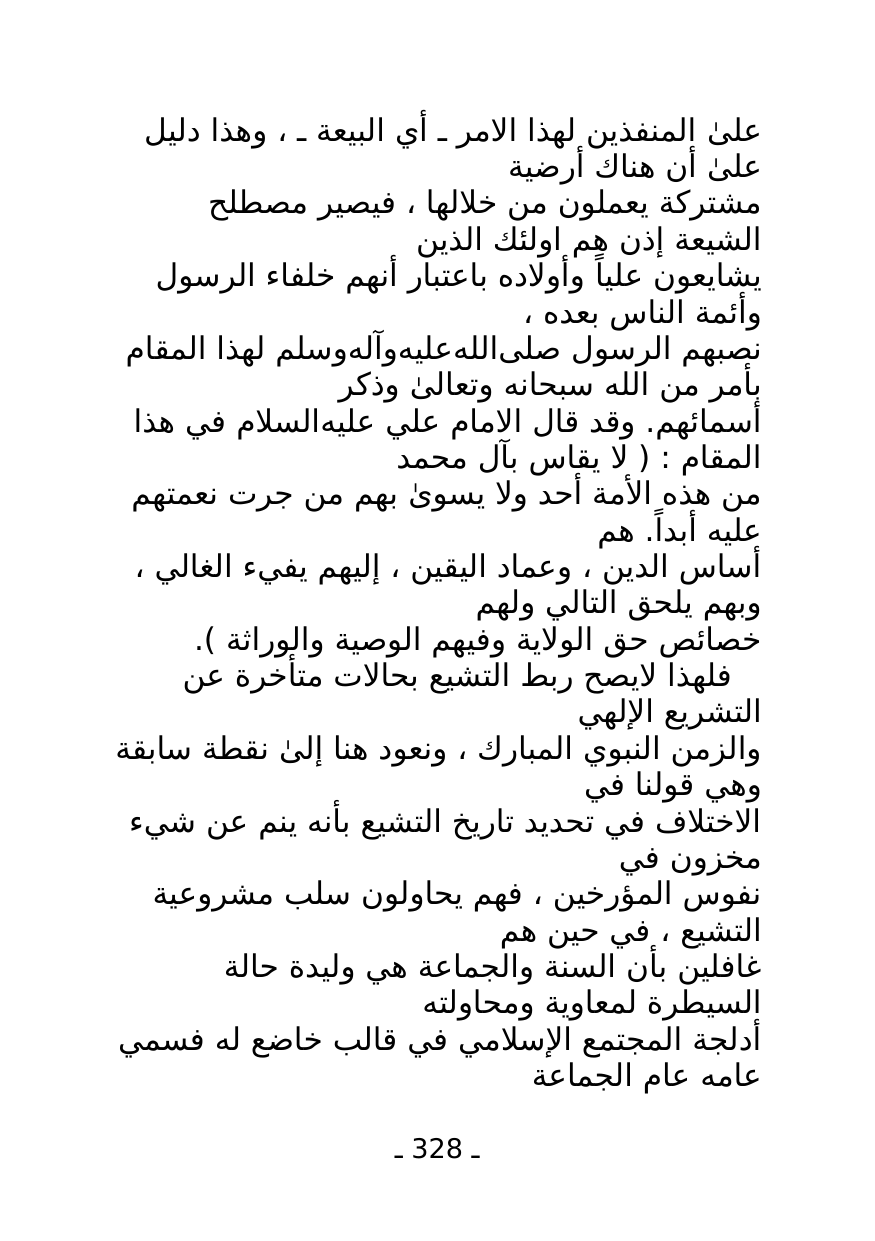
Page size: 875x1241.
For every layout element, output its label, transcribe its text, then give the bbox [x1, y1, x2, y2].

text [112, 657, 762, 1094]
text علىٰ المنفذين لهذا الامر ـ أي البيعة ـ ، وهذا دليل علىٰ أن هناك أرضية مشتركة يعملون من خلالها ، فيصير مصطلح الشيعة إذن هم اولئك الذين يشايعون علياً وأولاده باعتبار أنهم خلفاء الرسول وأئمة الناس بعده ، نصبهم الرسول صلى‌الله‌عليه‌وآله‌وسلم لهذا المقام بأمر من الله سبحانه وتعالىٰ وذكر أسمائهم. وقد قال الامام علي عليه‌السلام في هذا المقام : ( لا يقاس بآل محمد من هذه الأمة أحد ولا يسوىٰ بهم من جرت نعمتهم عليه أبداً. هم أساس الدين ، وعماد اليقين ، إليهم يفيء الغالي ، وبهم يلحق التالي ولهم خصائص حق الولاية وفيهم الوصية والوراثة ). [112, 112, 762, 657]
